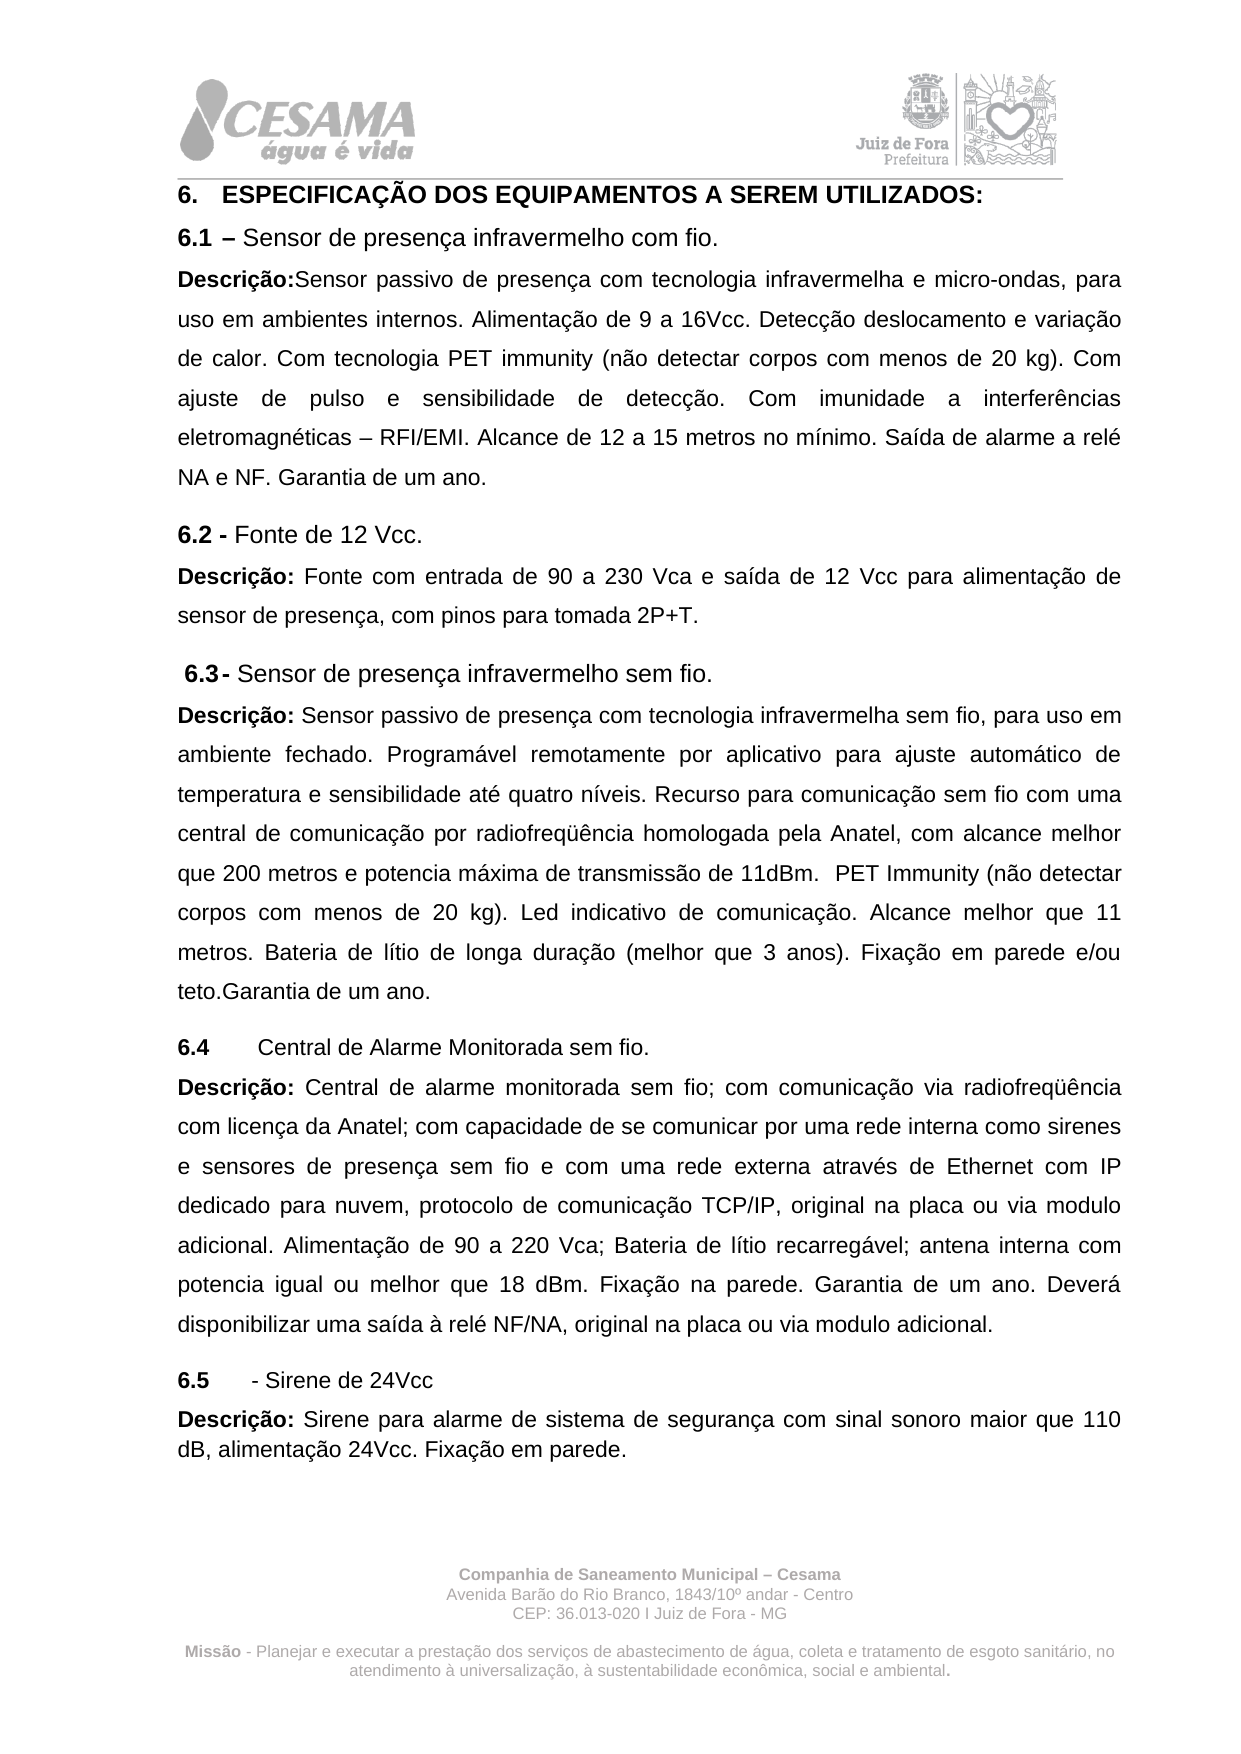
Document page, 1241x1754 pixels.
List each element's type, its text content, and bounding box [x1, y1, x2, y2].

list ESPECIFICAÇÃO DOS EQUIPAMENTOS A SEREM UTILIZADOS: [177, 180, 1122, 209]
text 6.2 - Fonte de 12 Vcc. [177, 520, 1122, 548]
list - Sirene de 24Vcc [177, 1367, 1122, 1393]
text Descrição: Central de alarme monitorada sem fio; com comunicação via radiofreqüência com licença da Anatel; com capacidade de se comunicar por uma rede interna como sirenes e sensores de presença sem fio e com uma rede externa através de Ethernet com IP dedicado para nuvem, protocolo de comunicação TCP/IP, original na placa ou via modulo adicional. Alimentação de 90 a 220 Vca; Bateria de lítio recarregável; antena interna com potencia igual ou melhor que 18 dBm. Fixação na parede. Garantia de um ano. Deverá disponibilizar uma saída à relé NF/NA, original na placa ou via modulo adicional. [177, 1074, 1122, 1337]
text Descrição: Fonte com entrada de 90 a 230 Vca e saída de 12 Vcc para alimentação de sensor de presença, com pinos para tomada 2P+T. [177, 563, 1122, 629]
text Descrição:Sensor passivo de presença com tecnologia infravermelha e micro-ondas, para uso em ambientes internos. Alimentação de 9 a 16Vcc. Detecção deslocamento e variação de calor. Com tecnologia PET immunity (não detectar corpos com menos de 20 kg). Com ajuste de pulso e sensibilidade de detecção. Com imunidade a interferências eletromagnéticas – RFI/EMI. Alcance de 12 a 15 metros no mínimo. Saída de alarme a relé NA e NF. Garantia de um ano. [177, 266, 1122, 490]
list Central de Alarme Monitorada sem fio. [177, 1034, 1122, 1061]
text Descrição: Sensor passivo de presença com tecnologia infravermelha sem fio, para uso em ambiente fechado. Programável remotamente por aplicativo para ajuste automático de temperatura e sensibilidade até quatro níveis. Recurso para comunicação sem fio com uma central de comunicação por radiofreqüência homologada pela Anatel, com alcance melhor que 200 metros e potencia máxima de transmissão de 11dBm. PET Immunity (não detectar corpos com menos de 20 kg). Led indicativo de comunicação. Alcance melhor que 11 metros. Bateria de lítio de longa duração (melhor que 3 anos). Fixação em parede e/ou teto.Garantia de um ano. [177, 702, 1122, 1004]
list - Sensor de presença infravermelho sem fio. [184, 658, 1122, 687]
text Descrição: Sirene para alarme de sistema de segurança com sinal sonoro maior que 110 dB, alimentação 24Vcc. Fixação em parede. [177, 1406, 1122, 1463]
list – Sensor de presença infravermelho com fio. [177, 223, 1122, 252]
picture [177, 73, 1064, 180]
